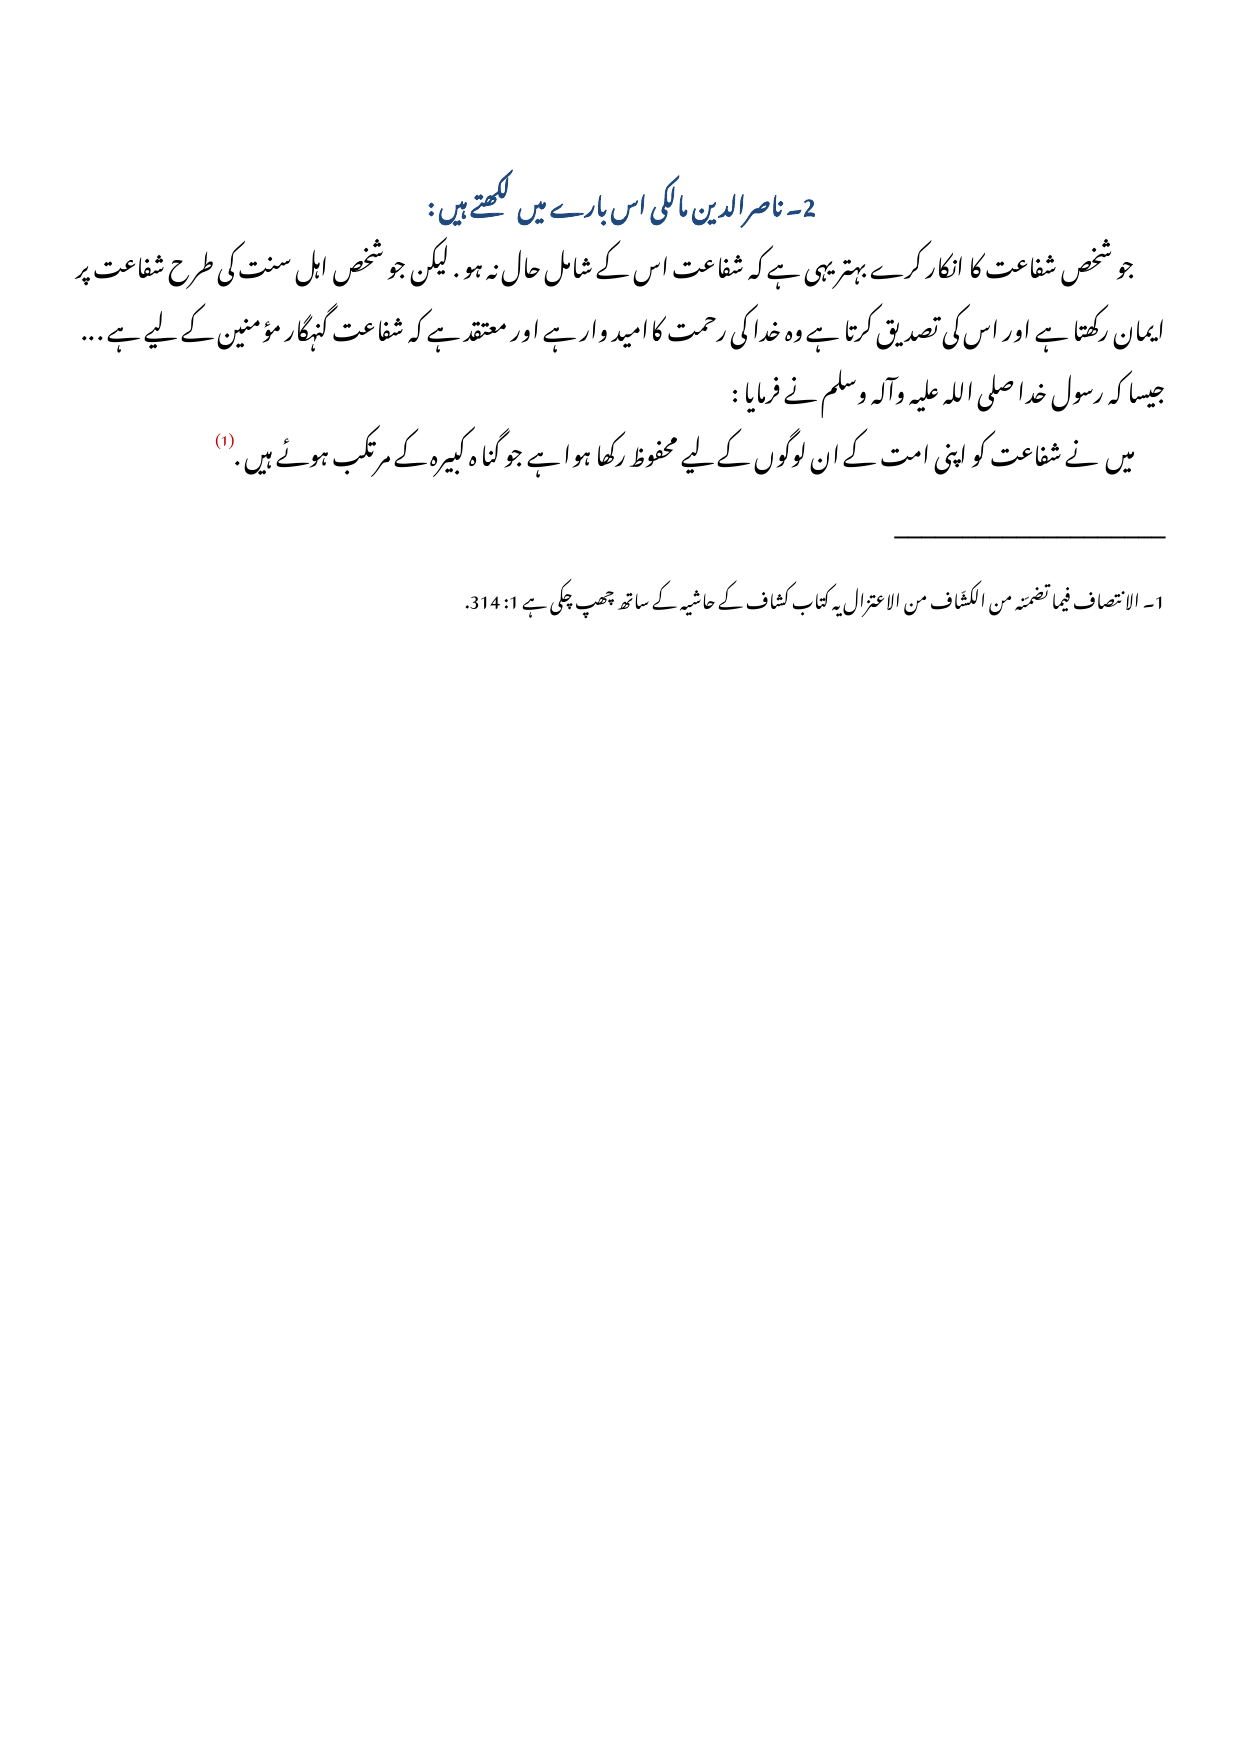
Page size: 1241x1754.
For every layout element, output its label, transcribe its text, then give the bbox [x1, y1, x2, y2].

text میں نے شفاعت کو اپنی امت کے ان لوگوں کے لیے محفوظ رکھا ہوا ہے جو گنا ہ کبیرہ کے مرتکب ہوئے ہیں .(1) [75, 419, 1165, 481]
subtitle 2۔ ناصرالدین مالکی اس بارے میں لکھتے ہیں : [75, 169, 1165, 231]
text جو شخص شفاعت کا انکار کرے بہتر یہی ہے کہ شفاعت اس کے شامل حال نہ ہو . لیکن جو شخص اہل سنت کی طرح شفاعت پر ایمان رکھتا ہے اور اس کی تصدیق کرتا ہے وہ خدا کی رحمت کاامید وار ہے اور معتقد ہے کہ شفاعت گنہگار مؤمنین کے لیے ہے . .. جیسا کہ رسول خدا صلی اللہ علیہ وآلہ وسلم نے فرمایا : [75, 231, 1165, 419]
text ____________________ [75, 481, 1165, 549]
text 1۔ الا نتصاف فیما تضمّنہ من الکشّاف من الاعتزال یہ کتاب کشاف کے حاشیہ کے ساتھ چھپ چکی ہے 1: 314. [75, 574, 1165, 621]
